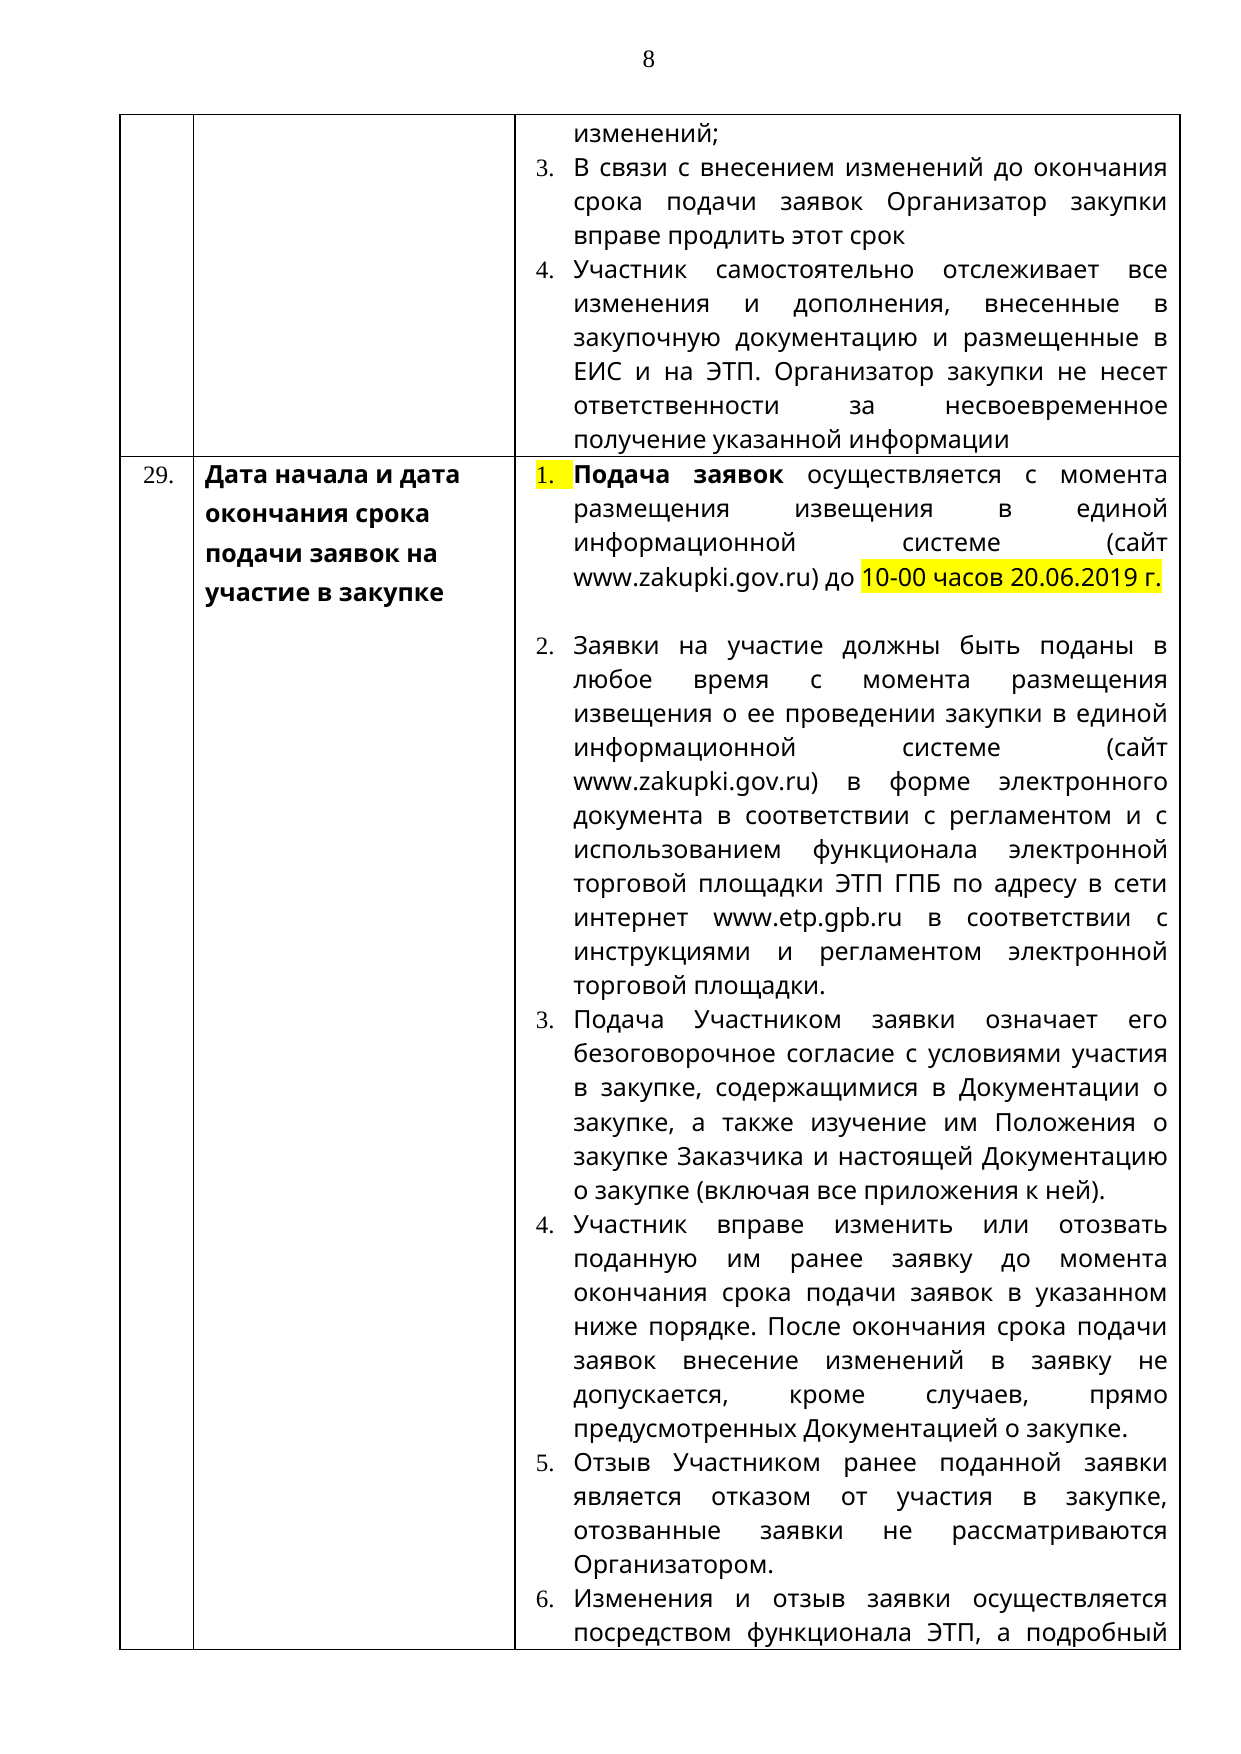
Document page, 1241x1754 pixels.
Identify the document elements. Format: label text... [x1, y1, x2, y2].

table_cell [194, 115, 514, 456]
table_cell [121, 457, 193, 1649]
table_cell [516, 115, 1179, 456]
table_cell [121, 115, 193, 456]
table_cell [194, 457, 514, 1649]
